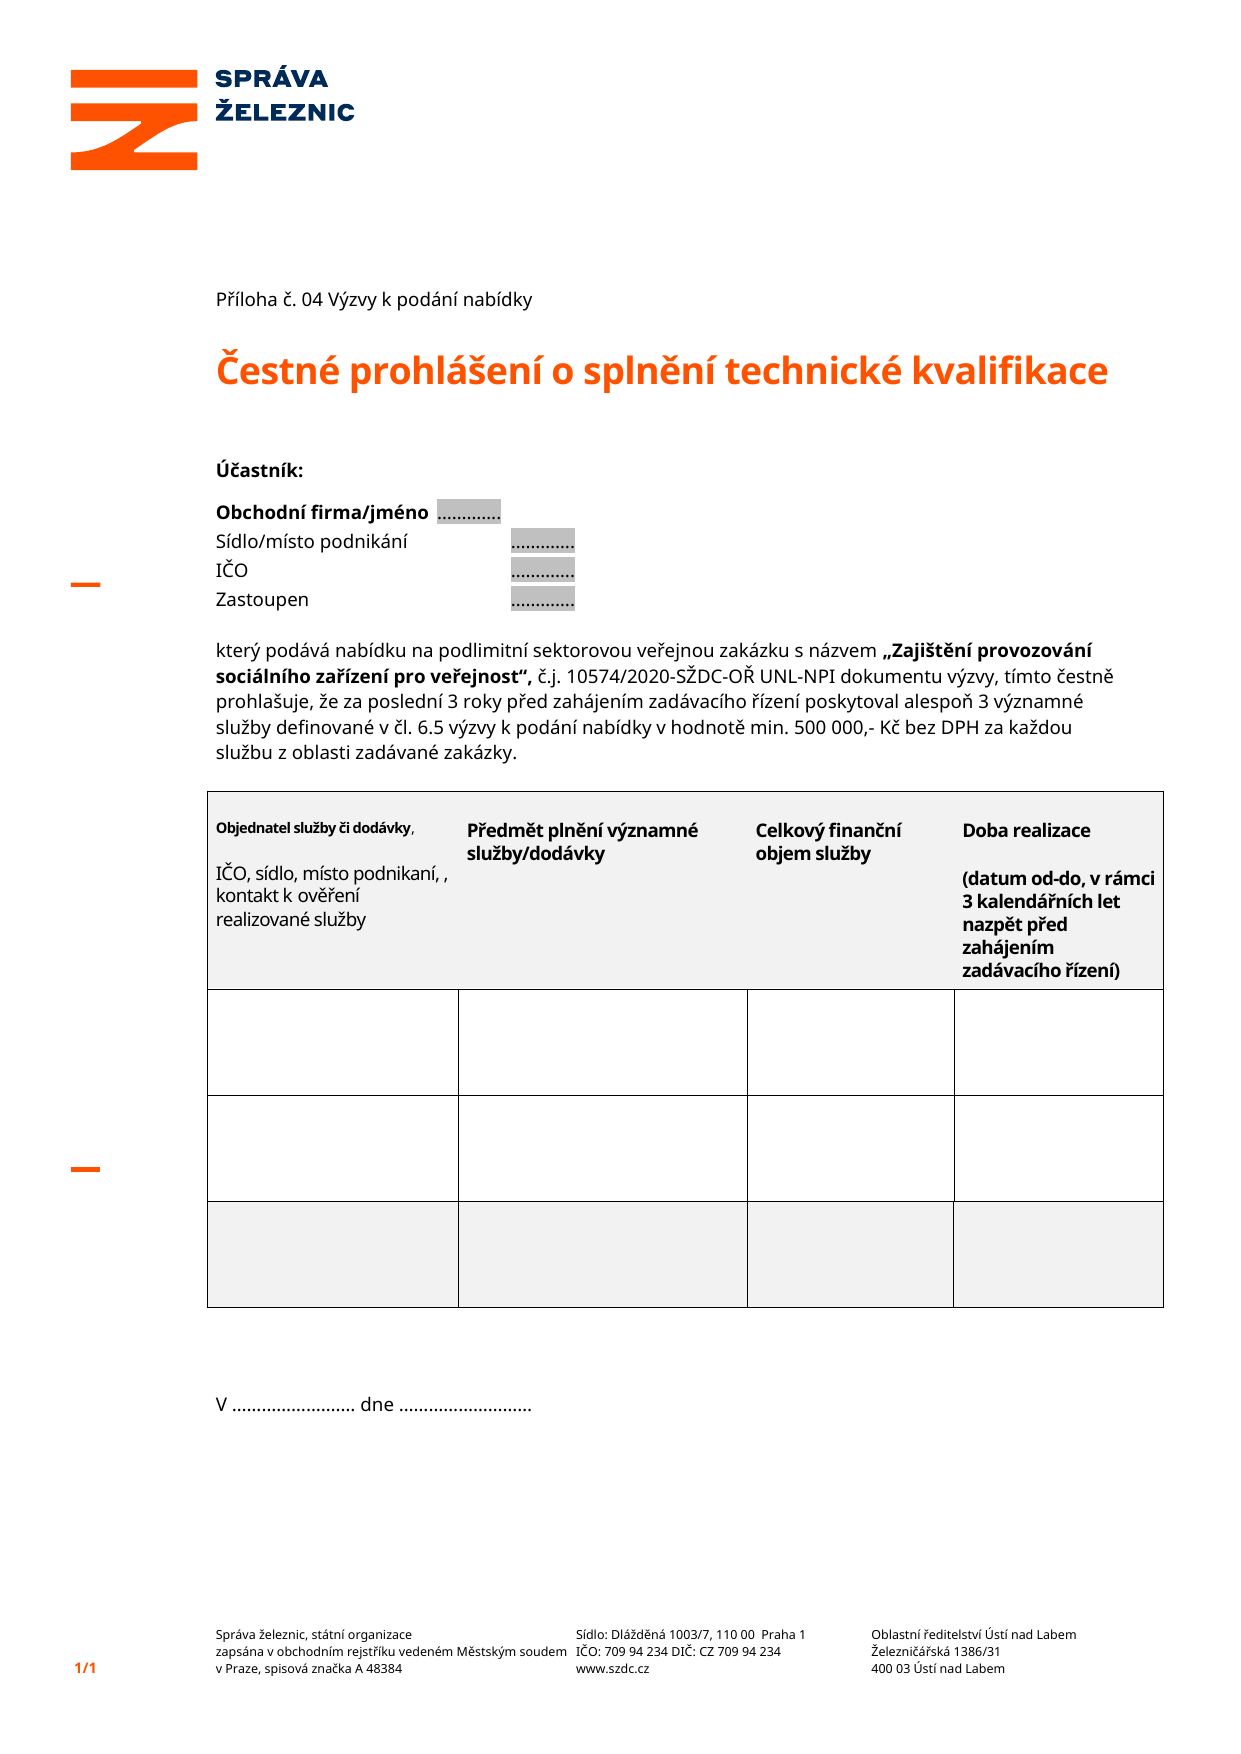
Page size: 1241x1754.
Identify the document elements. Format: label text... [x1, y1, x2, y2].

subtitle Čestné prohlášení o splnění technické kvalifikace [216, 345, 1122, 396]
text Zastoupen …………. [216, 583, 1122, 612]
table_cell [955, 1096, 1163, 1201]
text Obchodní firma/jméno …………. [216, 496, 1122, 525]
text IČO …………. [216, 554, 1122, 583]
table_cell [748, 1202, 953, 1307]
table_cell [954, 1202, 1163, 1307]
table_cell [459, 990, 747, 1094]
text V ………………….… dne ……………………… [216, 1388, 1121, 1417]
text Sídlo/místo podnikání …………. [216, 525, 1122, 554]
table_cell [208, 990, 458, 1094]
text Příloha č. 04 Výzvy k podání nabídky [216, 286, 1122, 311]
table_header Předmět plnění významné služby/dodávky [458, 792, 747, 988]
table_cell [459, 1096, 747, 1201]
table_header Celkový finanční objem služby [747, 792, 954, 988]
table_cell [748, 1096, 954, 1201]
text který podává nabídku na podlimitní sektorovou veřejnou zakázku s názvem „Zajištění provozování sociálního zařízení pro veřejnost“, č.j. 10574/2020-SŽDC-OŘ UNL-NPI dokumentu výzvy, tímto čestně prohlašuje, že za poslední 3 roky před zahájením zadávacího řízení poskytoval alespoň 3 významné služby definované v čl. 6.5 výzvy k podání nabídky v hodnotě min. 500 000,- Kč bez DPH za každou službu z oblasti zadávané zakázky. [216, 637, 1122, 765]
table_cell [208, 1202, 458, 1307]
table_header Objednatel služby či dodávky, IČO, sídlo, místo podnikaní, , kontakt k ověření realizované služby [208, 792, 458, 988]
table_cell [955, 990, 1163, 1094]
text Účastník: [216, 453, 1122, 483]
table_header Doba realizace (datum od-do, v rámci 3 kalendářních let nazpět před zahájením zadávacího řízení) [954, 792, 1163, 988]
table_cell [459, 1202, 747, 1307]
table_cell [748, 990, 954, 1094]
table_cell [208, 1096, 458, 1201]
